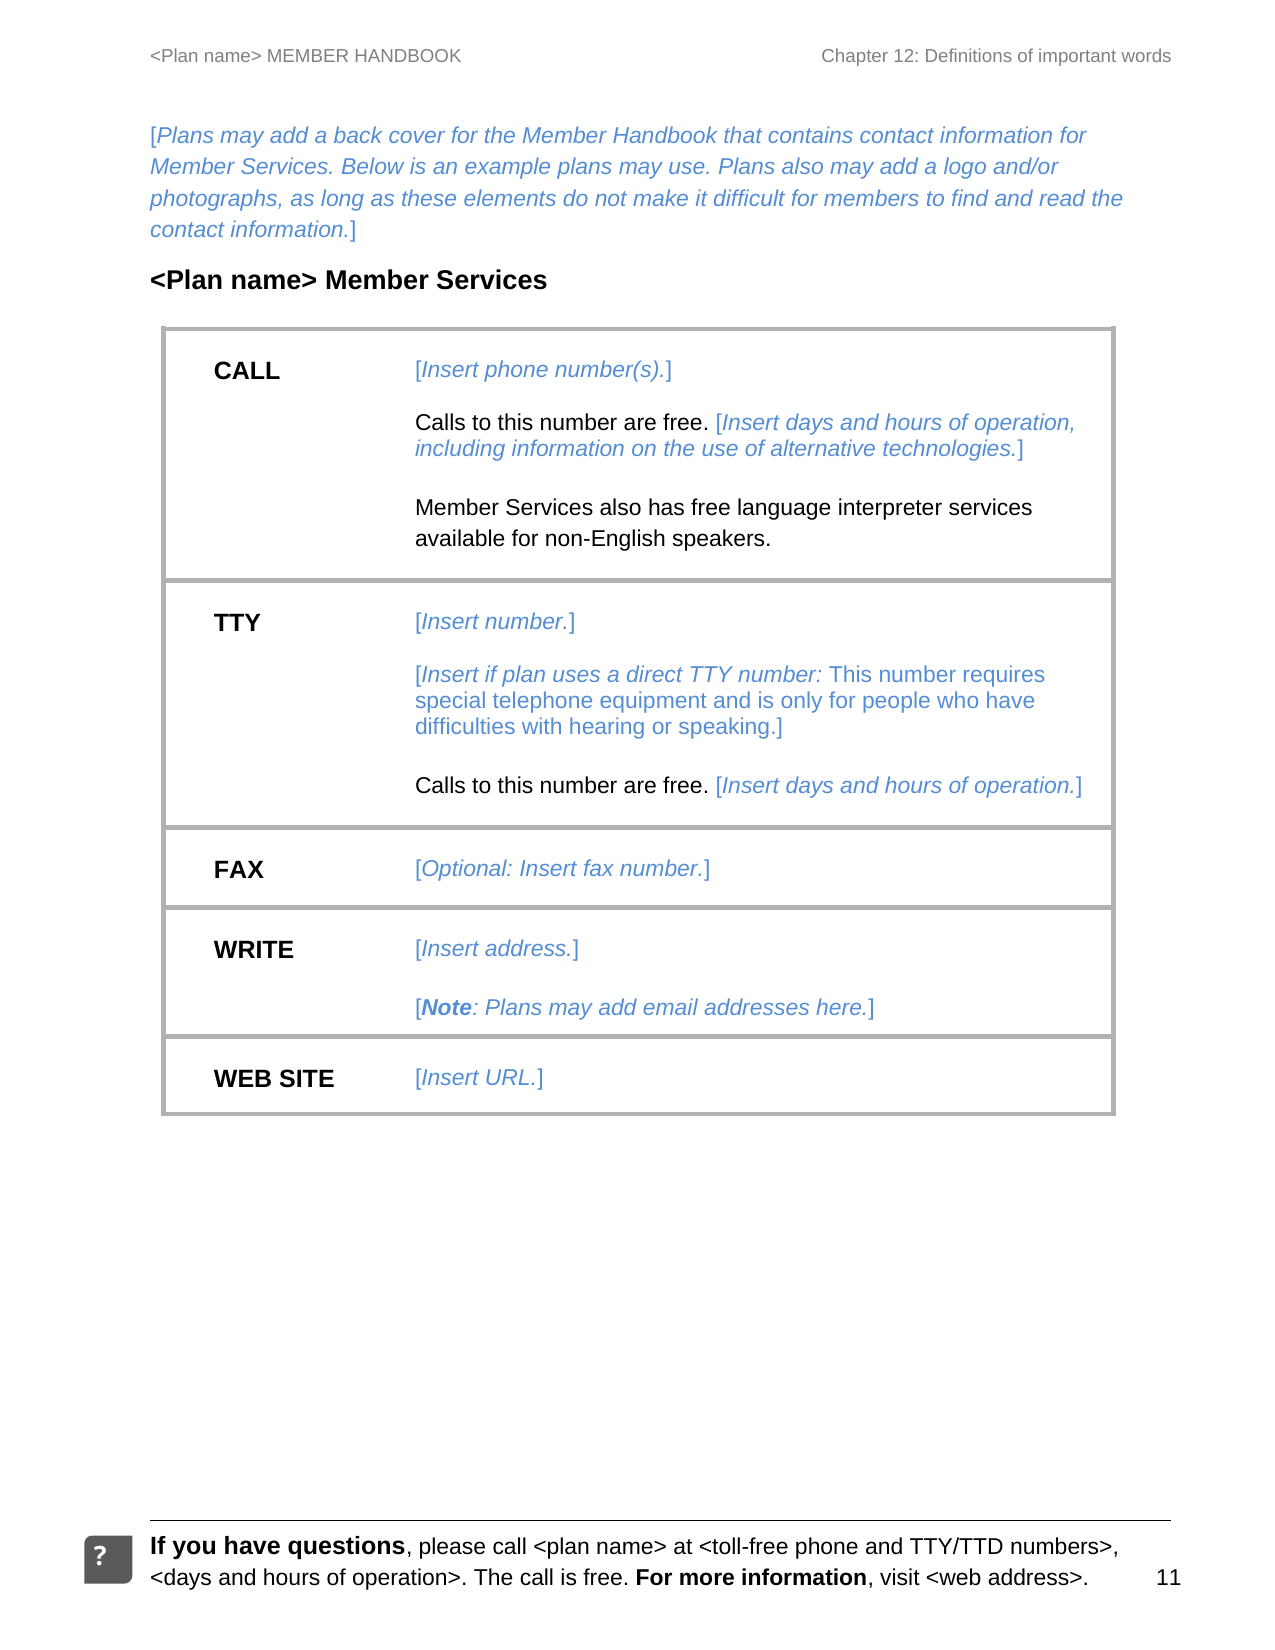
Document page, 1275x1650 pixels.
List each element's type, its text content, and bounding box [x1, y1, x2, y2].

table_cell [Insert number.] [Insert if plan uses a direct TTY number: This number requires special telephone equipment and is only for people who have difficulties with hearing or speaking.] Calls to this number are free. [Insert days and hours of operation.] [389, 583, 1111, 825]
table_cell WEB SITE [166, 1039, 388, 1112]
table_cell FAX [166, 830, 388, 905]
table_cell [Insert address.] [Note: Plans may add email addresses here.] [389, 910, 1111, 1034]
table_cell [Optional: Insert fax number.] [389, 830, 1111, 905]
text <Plan name> Member Services [150, 264, 1171, 296]
table_cell WRITE [166, 910, 388, 1034]
table_cell TTY [166, 583, 388, 825]
table_header [Insert phone number(s).] Calls to this number are free. [Insert days and hours of operation, including information on the use of alternative technologies.] Member Services also has free language interpreter services available for non-English speakers. [389, 331, 1111, 578]
subtitle [Plans may add a back cover for the Member Handbook that contains contact information for Member Services. Below is an example plans may use. Plans also may add a logo and/or photographs, as long as these elements do not make it difficult for members to find and read the contact information.] [150, 118, 1171, 243]
table_cell [Insert URL.] [389, 1039, 1111, 1112]
table_header CALL [166, 331, 388, 578]
